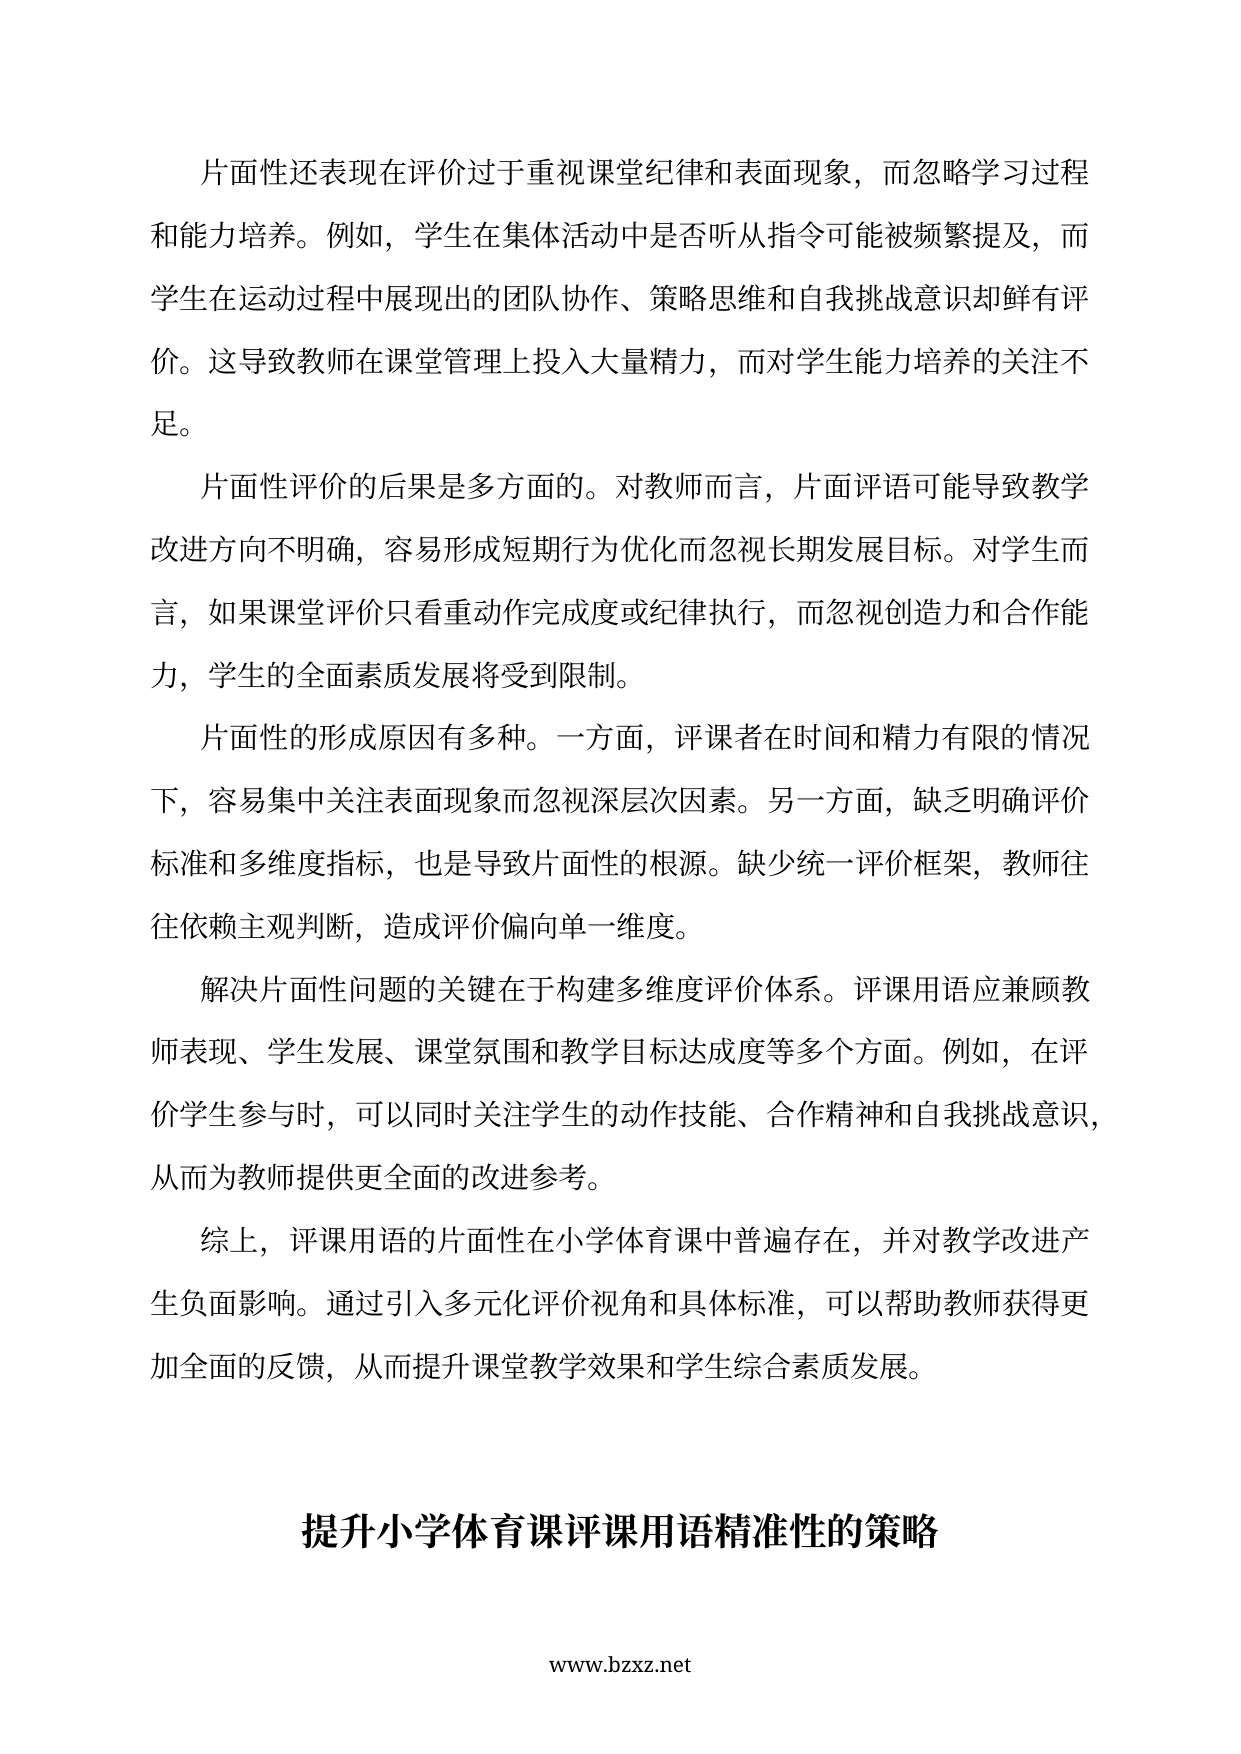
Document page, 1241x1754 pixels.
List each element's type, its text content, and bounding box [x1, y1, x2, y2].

text 综上，评课用语的片面性在小学体育课中普遍存在，并对教学改进产生负面影响。通过引入多元化评价视角和具体标准，可以帮助教师获得更加全面的反馈，从而提升课堂教学效果和学生综合素质发展。 [150, 1218, 1090, 1385]
text 片面性评价的后果是多方面的。对教师而言，片面评语可能导致教学改进方向不明确，容易形成短期行为优化而忽视长期发展目标。对学生而言，如果课堂评价只看重动作完成度或纪律执行，而忽视创造力和合作能力，学生的全面素质发展将受到限制。 [150, 464, 1090, 694]
text 片面性还表现在评价过于重视课堂纪律和表面现象，而忽略学习过程和能力培养。例如，学生在集体活动中是否听从指令可能被频繁提及，而学生在运动过程中展现出的团队协作、策略思维和自我挑战意识却鲜有评价。这导致教师在课堂管理上投入大量精力，而对学生能力培养的关注不足。 [150, 150, 1090, 443]
text 解决片面性问题的关键在于构建多维度评价体系。评课用语应兼顾教师表现、学生发展、课堂氛围和教学目标达成度等多个方面。例如，在评价学生参与时，可以同时关注学生的动作技能、合作精神和自我挑战意识，从而为教师提供更全面的改进参考。 [150, 967, 1090, 1197]
text 片面性的形成原因有多种。一方面，评课者在时间和精力有限的情况下，容易集中关注表面现象而忽视深层次因素。另一方面，缺乏明确评价标准和多维度指标，也是导致片面性的根源。缺少统一评价框架，教师往往依赖主观判断，造成评价偏向单一维度。 [150, 715, 1090, 946]
subtitle 提升小学体育课评课用语精准性的策略 [150, 1502, 1090, 1556]
